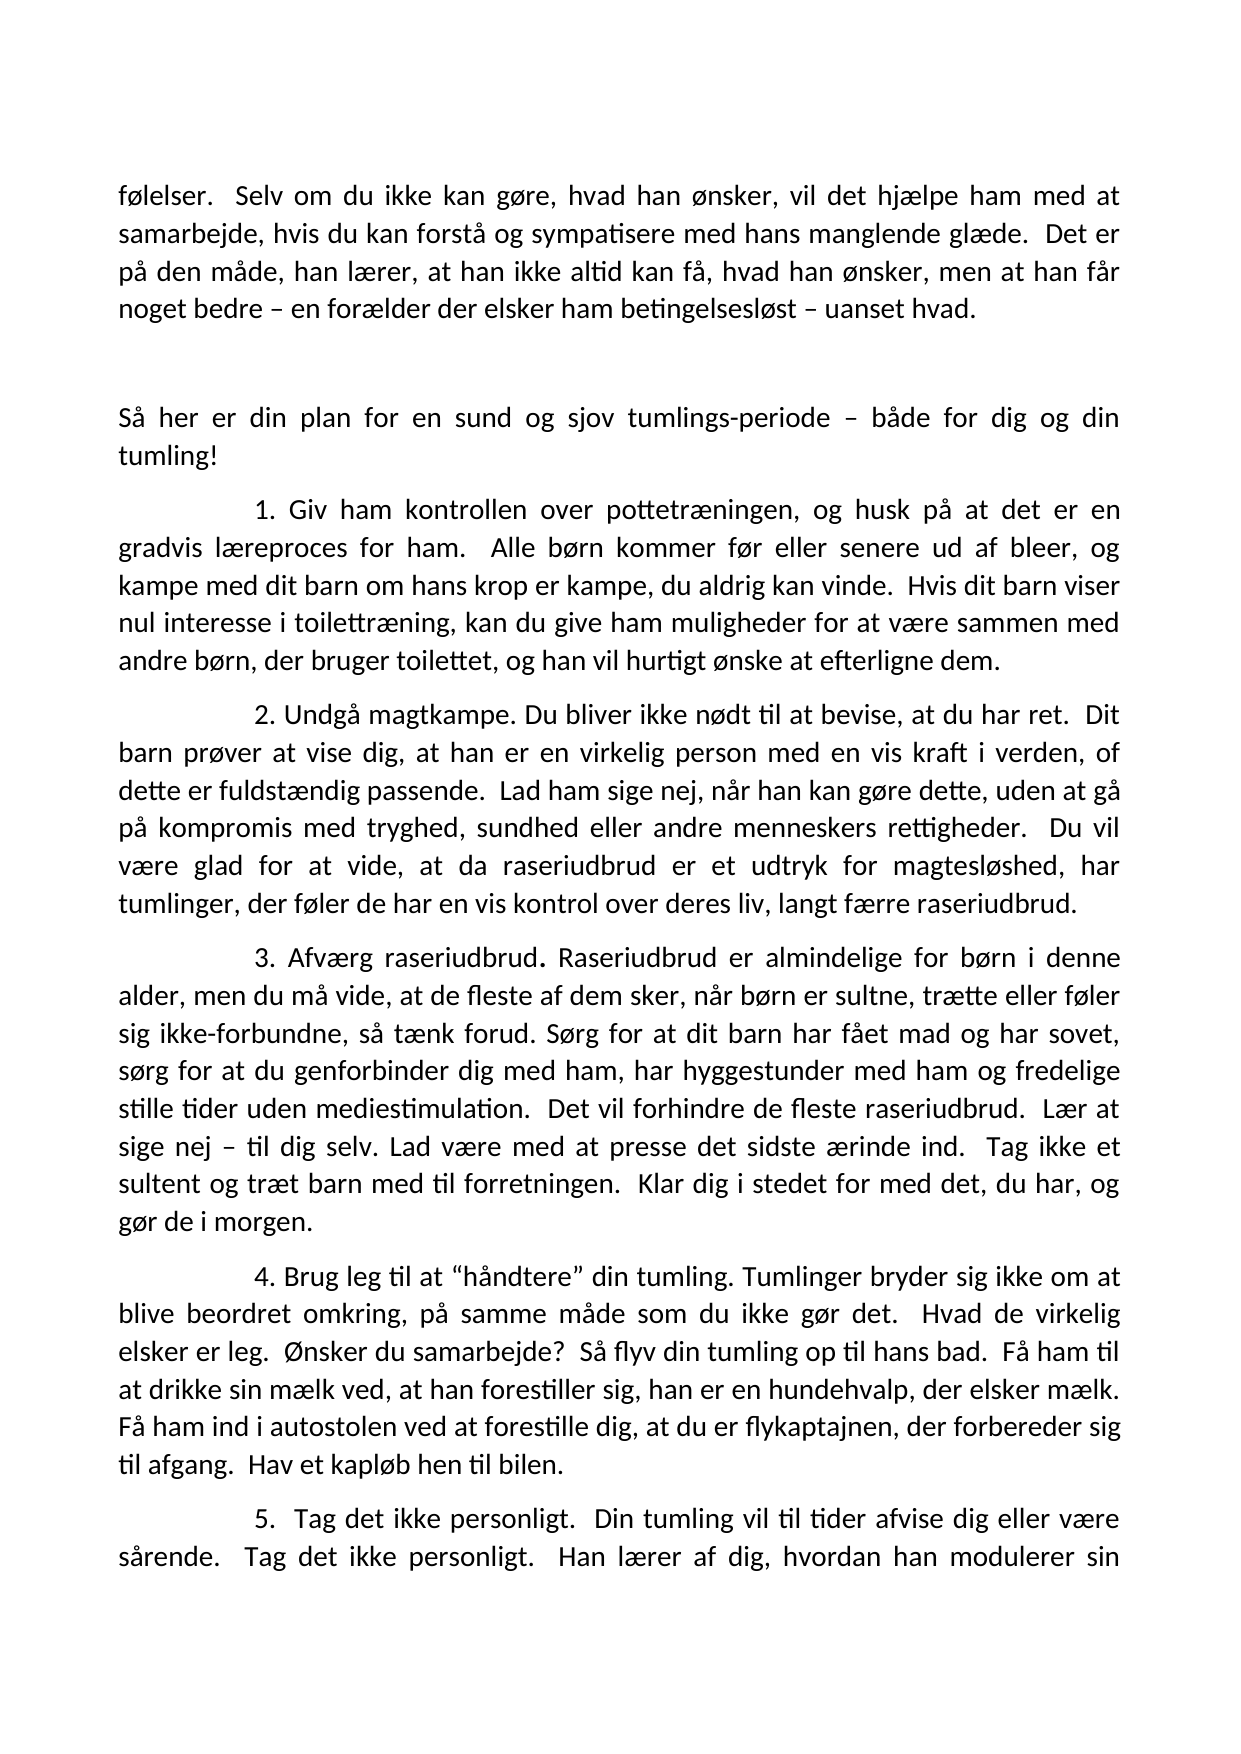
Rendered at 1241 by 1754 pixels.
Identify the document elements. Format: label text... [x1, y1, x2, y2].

text 4. Brug leg til at “håndtere” din tumling. Tumlinger bryder sig ikke om at blive beordret omkring, på samme måde som du ikke gør det. Hvad de virkelig elsker er leg. Ønsker du samarbejde? Så flyv din tumling op til hans bad. Få ham til at drikke sin mælk ved, at han forestiller sig, han er en hundehvalp, der elsker mælk. Få ham ind i autostolen ved at forestille dig, at du er flykaptajnen, der forbereder sig til afgang. Hav et kapløb hen til bilen. [118, 1258, 1122, 1482]
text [118, 177, 1122, 326]
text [118, 1501, 1122, 1574]
text 3. Afværg raseriudbrud. Raseriudbrud er almindelige for børn i denne alder, men du må vide, at de fleste af dem sker, når børn er sultne, trætte eller føler sig ikke-forbundne, så tænk forud. Sørg for at dit barn har fået mad og har sovet, sørg for at du genforbinder dig med ham, har hyggestunder med ham og fredelige stille tider uden mediestimulation. Det vil forhindre de fleste raseriudbrud. Lær at sige nej – til dig selv. Lad være med at presse det sidste ærinde ind. Tag ikke et sultent og træt barn med til forretningen. Klar dig i stedet for med det, du har, og gør de i morgen. [118, 939, 1122, 1239]
text 2. Undgå magtkampe. Du bliver ikke nødt til at bevise, at du har ret. Dit barn prøver at vise dig, at han er en virkelig person med en vis kraft i verden, of dette er fuldstændig passende. Lad ham sige nej, når han kan gøre dette, uden at gå på kompromis med tryghed, sundhed eller andre menneskers rettigheder. Du vil være glad for at vide, at da raseriudbrud er et udtryk for magtesløshed, har tumlinger, der føler de har en vis kontrol over deres liv, langt færre raseriudbrud. [118, 696, 1122, 921]
text Så her er din plan for en sund og sjov tumlings-periode – både for dig og din tumling! [118, 399, 1122, 472]
text 1. Giv ham kontrollen over pottetræningen, og husk på at det er en gradvis læreproces for ham. Alle børn kommer før eller senere ud af bleer, og kampe med dit barn om hans krop er kampe, du aldrig kan vinde. Hvis dit barn viser nul interesse i toilettræning, kan du give ham muligheder for at være sammen med andre børn, der bruger toilettet, og han vil hurtigt ønske at efterligne dem. [118, 491, 1122, 678]
